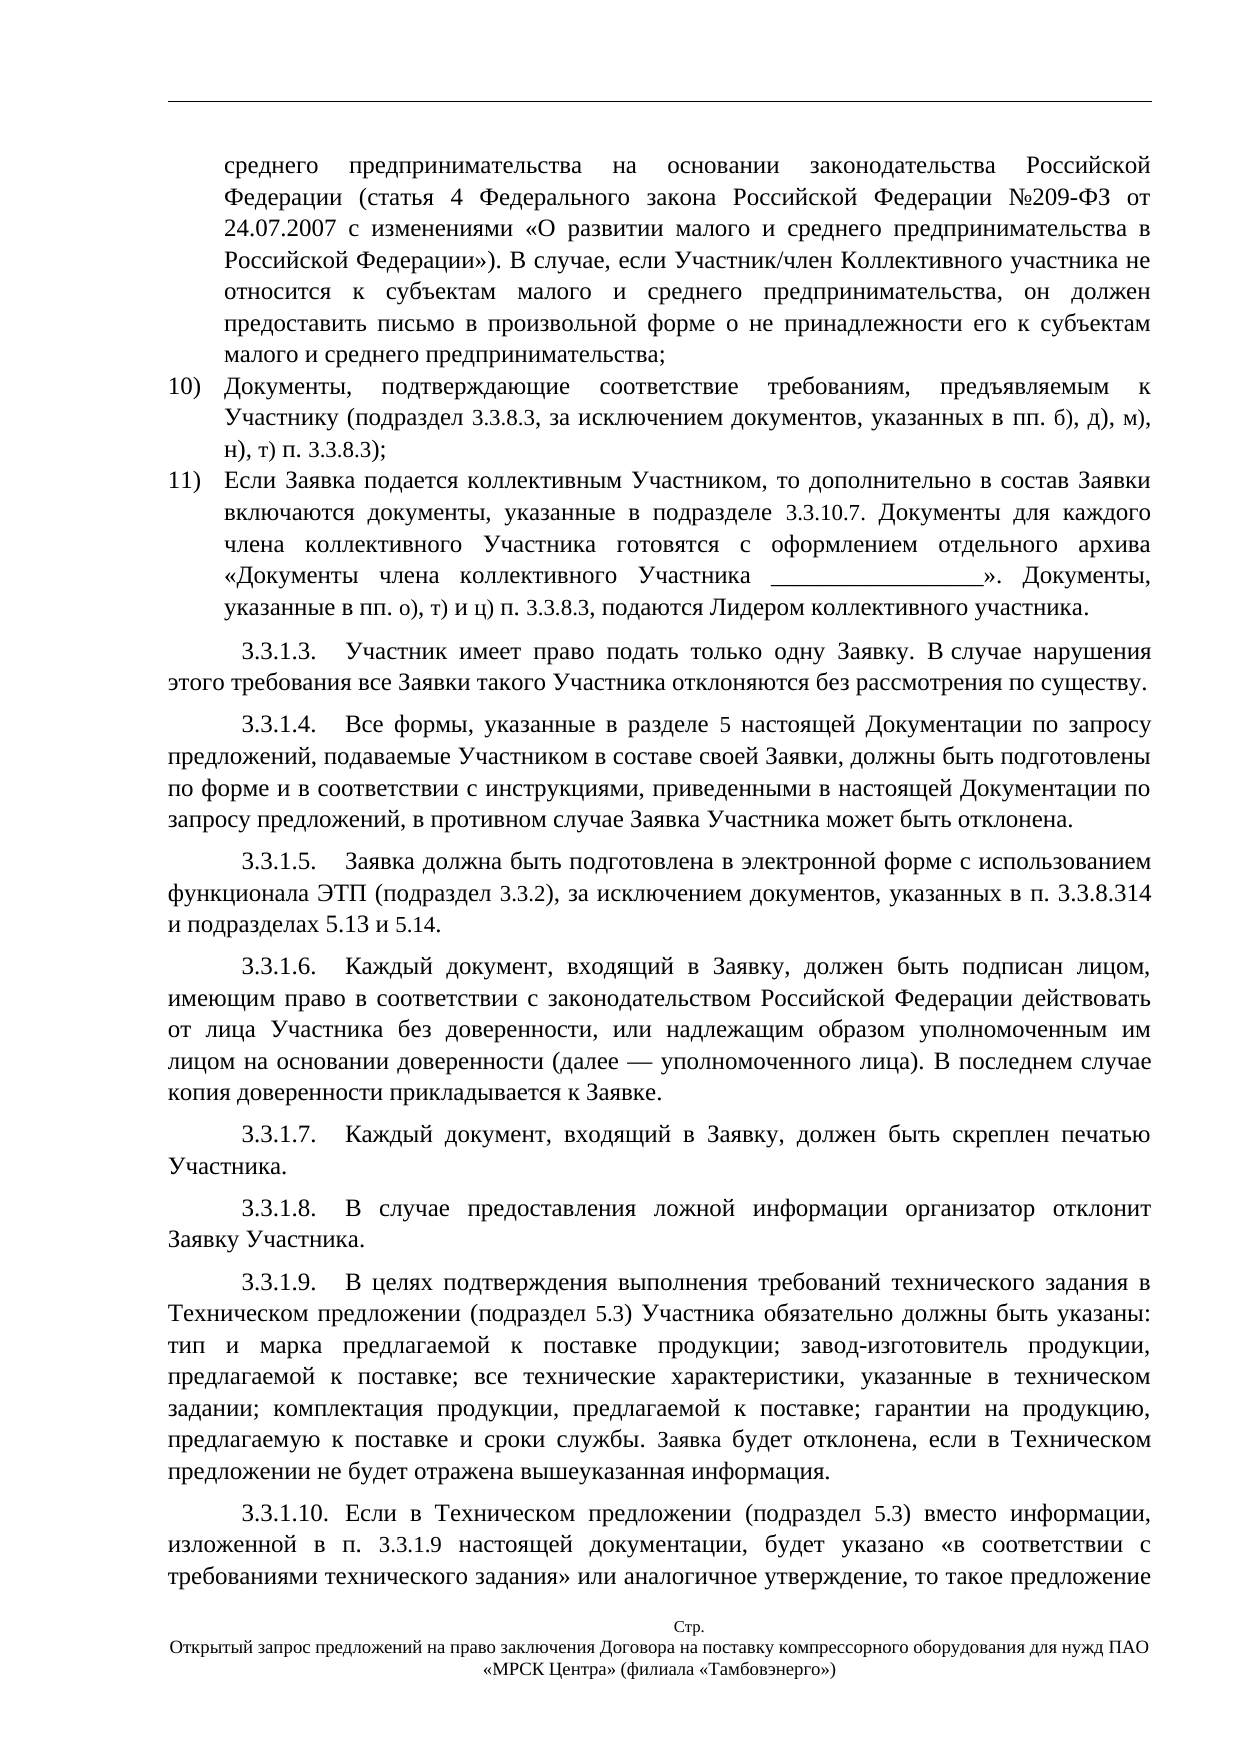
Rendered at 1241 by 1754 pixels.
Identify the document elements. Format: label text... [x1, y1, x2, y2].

list Каждый документ, входящий в Заявку, должен быть подписан лицом, имеющим право в соответствии с законодательством Российской Федерации действовать от лица Участника без доверенности, или надлежащим образом уполномоченным им лицом на основании доверенности (далее — уполномоченного лица). В последнем случае копия доверенности прикладывается к Заявке. [168, 951, 1152, 1106]
list Если Заявка подается коллективным Участником, то дополнительно в состав Заявки включаются документы, указанные в подразделе 3.3.10.7. Документы для каждого члена коллективного Участника готовятся с оформлением отдельного архива «Документы члена коллективного Участника _________________». Документы, указанные в пп. о), т) и ц) п. 3.3.8.3, подаются Лидером коллективного участника. [168, 466, 1152, 621]
list Заявка должна быть подготовлена в электронной форме с использованием функционала ЭТП (подраздел 3.3.), за исключением документов, указанных в п. 3.3.14 и подразделах 5.13 и 5.14. [168, 846, 1152, 938]
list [168, 1498, 1152, 1590]
list В случае предоставления ложной информации организатор отклонит Заявку Участника. [168, 1193, 1152, 1253]
list В целях подтверждения выполнения требований технического задания в Техническом предложении (подраздел 5.3) Участника обязательно должны быть указаны: тип и марка предлагаемой к поставке продукции; завод-изготовитель продукции, предлагаемой к поставке; все технические характеристики, указанные в техническом задании; комплектация продукции, предлагаемой к поставке; гарантии на продукцию, предлагаемую к поставке и сроки службы. Заявка будет отклонена, если в Техническом предложении не будет отражена вышеуказанная информация. [168, 1267, 1152, 1485]
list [168, 150, 1152, 368]
list Участник имеет право подать только одну Заявку. В случае нарушения этого требования все Заявки такого Участника отклоняются без рассмотрения по существу. [168, 636, 1152, 696]
list Каждый документ, входящий в Заявку, должен быть скреплен печатью Участника. [168, 1119, 1152, 1180]
list Все формы, указанные в разделе 5 настоящей Документации по запросу предложений, подаваемые Участником в составе своей Заявки, должны быть подготовлены по форме и в соответствии с инструкциями, приведенными в настоящей Документации по запросу предложений, в противном случае Заявка Участника может быть отклонена. [168, 709, 1152, 833]
list Документы, подтверждающие соответствие требованиям, предъявляемым к Участнику (подраздел 3.3.8.3, за исключением документов, указанных в пп. б), д), м), н), т) п. 3.3.8.3); [168, 371, 1152, 463]
